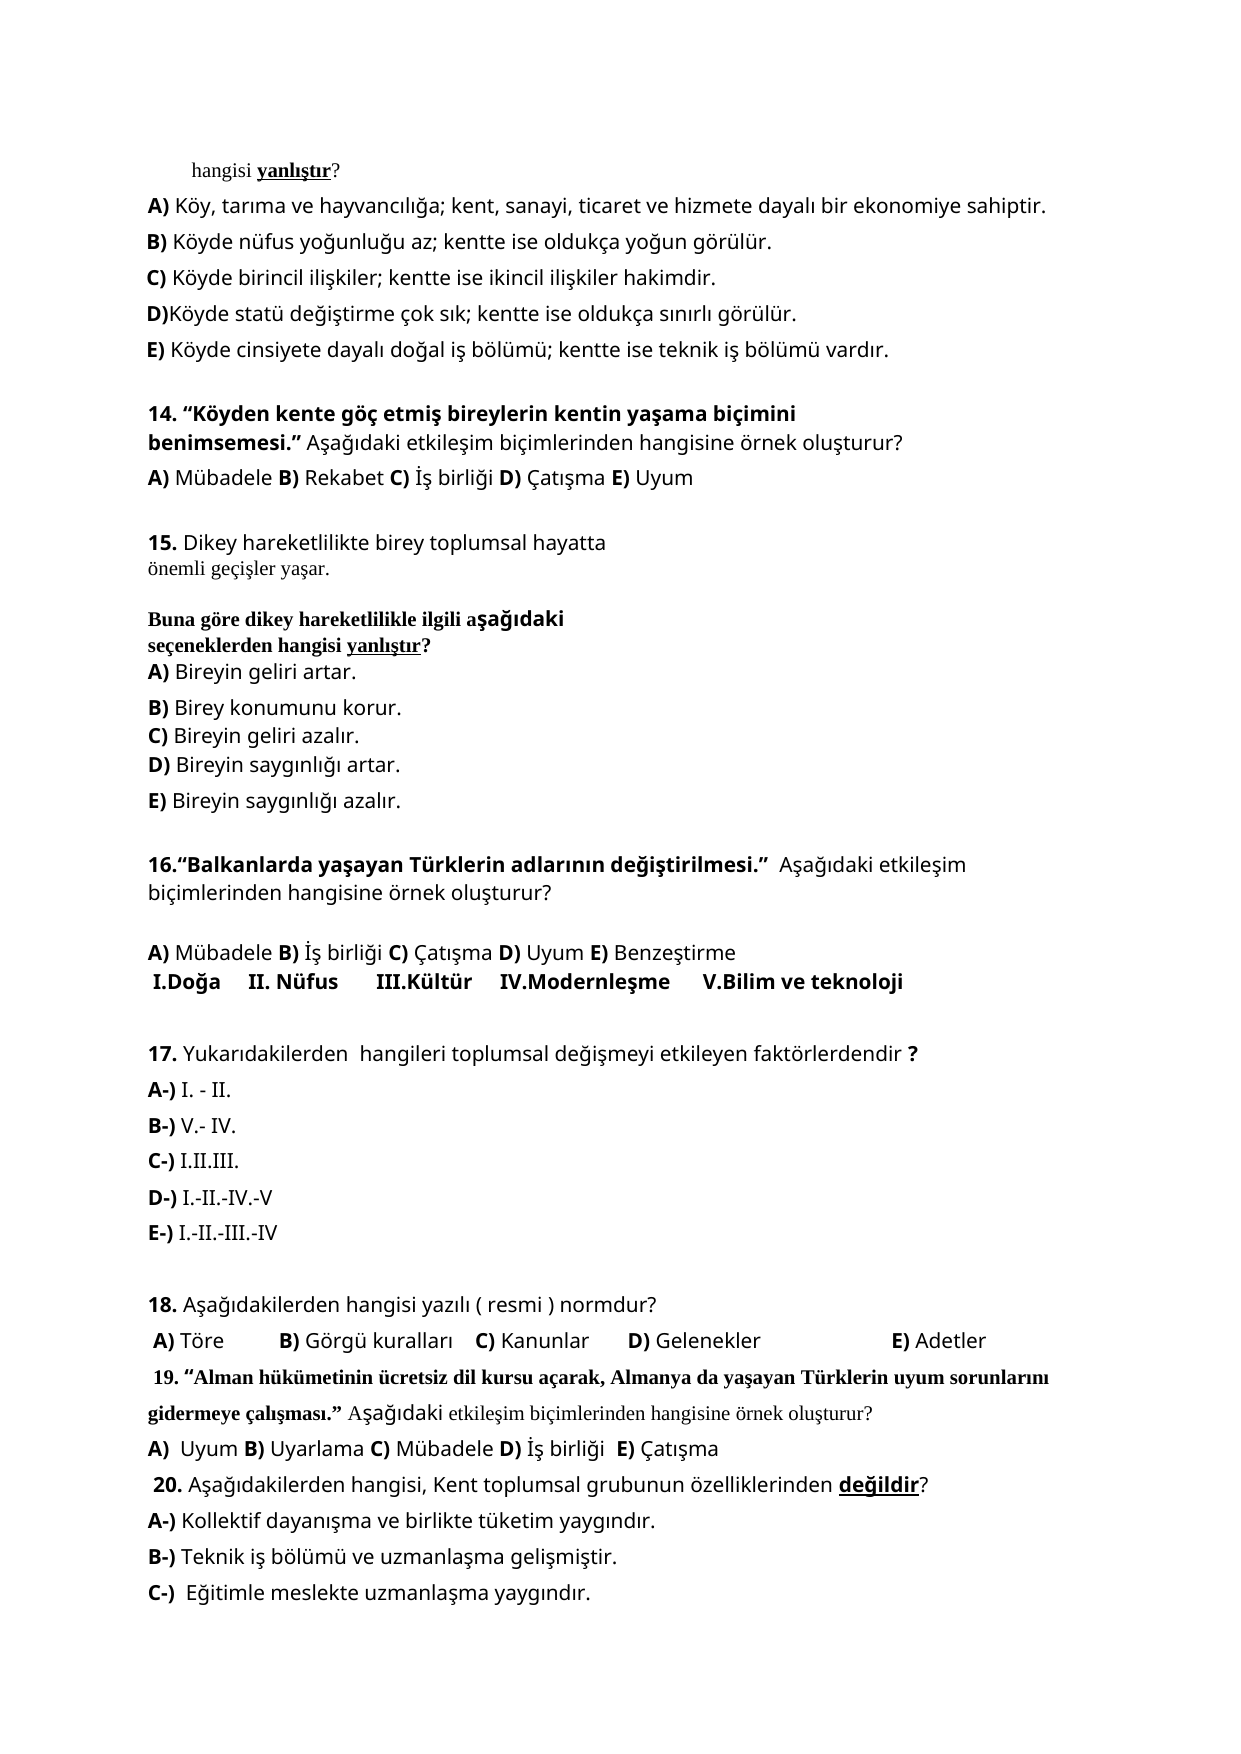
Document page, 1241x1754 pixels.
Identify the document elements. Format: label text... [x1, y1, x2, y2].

text hangisi yanlıştır? [110, 148, 1093, 183]
text A) Köy, tarıma ve hayvancılığa; kent, sanayi, ticaret ve hizmete dayalı bir ekonomiye sahiptir. [148, 183, 1093, 219]
text seçeneklerden hangisi yanlıştır? [148, 633, 1093, 657]
text B-) Teknik iş bölümü ve uzmanlaşma gelişmiştir. [148, 1534, 1093, 1570]
text C) Bireyin geliri azalır. [148, 721, 1093, 750]
text C) Köyde birincil ilişkiler; kentte ise ikincil ilişkiler hakimdir. [146, 255, 1093, 291]
text B) Birey konumunu korur. [148, 685, 1093, 721]
text 15. Dikey hareketlilikte birey toplumsal hayatta [148, 528, 1093, 556]
text A) Bireyin geliri artar. [148, 657, 1093, 685]
text önemli geçişler yaşar. [148, 556, 1093, 580]
text D)Köyde statü değiştirme çok sık; kentte ise oldukça sınırlı görülür. [146, 291, 1093, 327]
text 19. “Alman hükümetinin ücretsiz dil kursu açarak, Almanya da yaşayan Türklerin uyum sorunlarını gidermeye çalışması.” Aşağıdaki etkileşim biçimlerinden hangisine örnek oluşturur? [148, 1355, 1093, 1427]
text B) Köyde nüfus yoğunluğu az; kentte ise oldukça yoğun görülür. [146, 219, 1093, 255]
text E) Köyde cinsiyete dayalı doğal iş bölümü; kentte ise teknik iş bölümü vardır. [146, 327, 1093, 363]
text 18. Aşağıdakilerden hangisi yazılı ( resmi ) normdur? [148, 1283, 1093, 1319]
text A) Mübadele B) İş birliği C) Çatışma D) Uyum E) Benzeştirme [148, 931, 1093, 967]
text A) Mübadele B) Rekabet C) İş birliği D) Çatışma E) Uyum [148, 456, 1093, 492]
text B-) V.- IV. [148, 1103, 1093, 1139]
text C-) Eğitimle meslekte uzmanlaşma yaygındır. [148, 1570, 1093, 1606]
text 16.“Balkanlarda yaşayan Türklerin adlarının değiştirilmesi.” Aşağıdaki etkileşim biçimlerinden hangisine örnek oluşturur? [148, 850, 1093, 907]
text 14. “Köyden kente göç etmiş bireylerin kentin yaşama biçimini benimsemesi.” Aşağıdaki etkileşim biçimlerinden hangisine örnek oluşturur? [148, 399, 1093, 456]
text C-) I.II.III. [148, 1139, 1093, 1175]
text E) Bireyin saygınlığı azalır. [148, 778, 1093, 814]
text I.Doğa II. Nüfus III.Kültür IV.Modernleşme V.Bilim ve teknoloji [148, 967, 1093, 995]
text A) Töre B) Görgü kuralları C) Kanunlar D) Gelenekler E) Adetler [148, 1319, 1093, 1355]
text A-) Kollektif dayanışma ve birlikte tüketim yaygındır. [148, 1498, 1093, 1534]
text A) Uyum B) Uyarlama C) Mübadele D) İş birliği E) Çatışma [148, 1427, 1093, 1463]
text D-) I.-II.-IV.-V [148, 1175, 1093, 1211]
text 20. Aşağıdakilerden hangisi, Kent toplumsal grubunun özelliklerinden değildir? [148, 1463, 1093, 1498]
text A-) I. - II. [148, 1067, 1093, 1103]
text 17. Yukarıdakilerden hangileri toplumsal değişmeyi etkileyen faktörlerdendir ? [148, 1031, 1093, 1067]
text D) Bireyin saygınlığı artar. [148, 750, 1093, 778]
text Buna göre dikey hareketlilikle ilgili aşağıdaki [148, 604, 1093, 633]
text E-) I.-II.-III.-IV [148, 1211, 1093, 1247]
